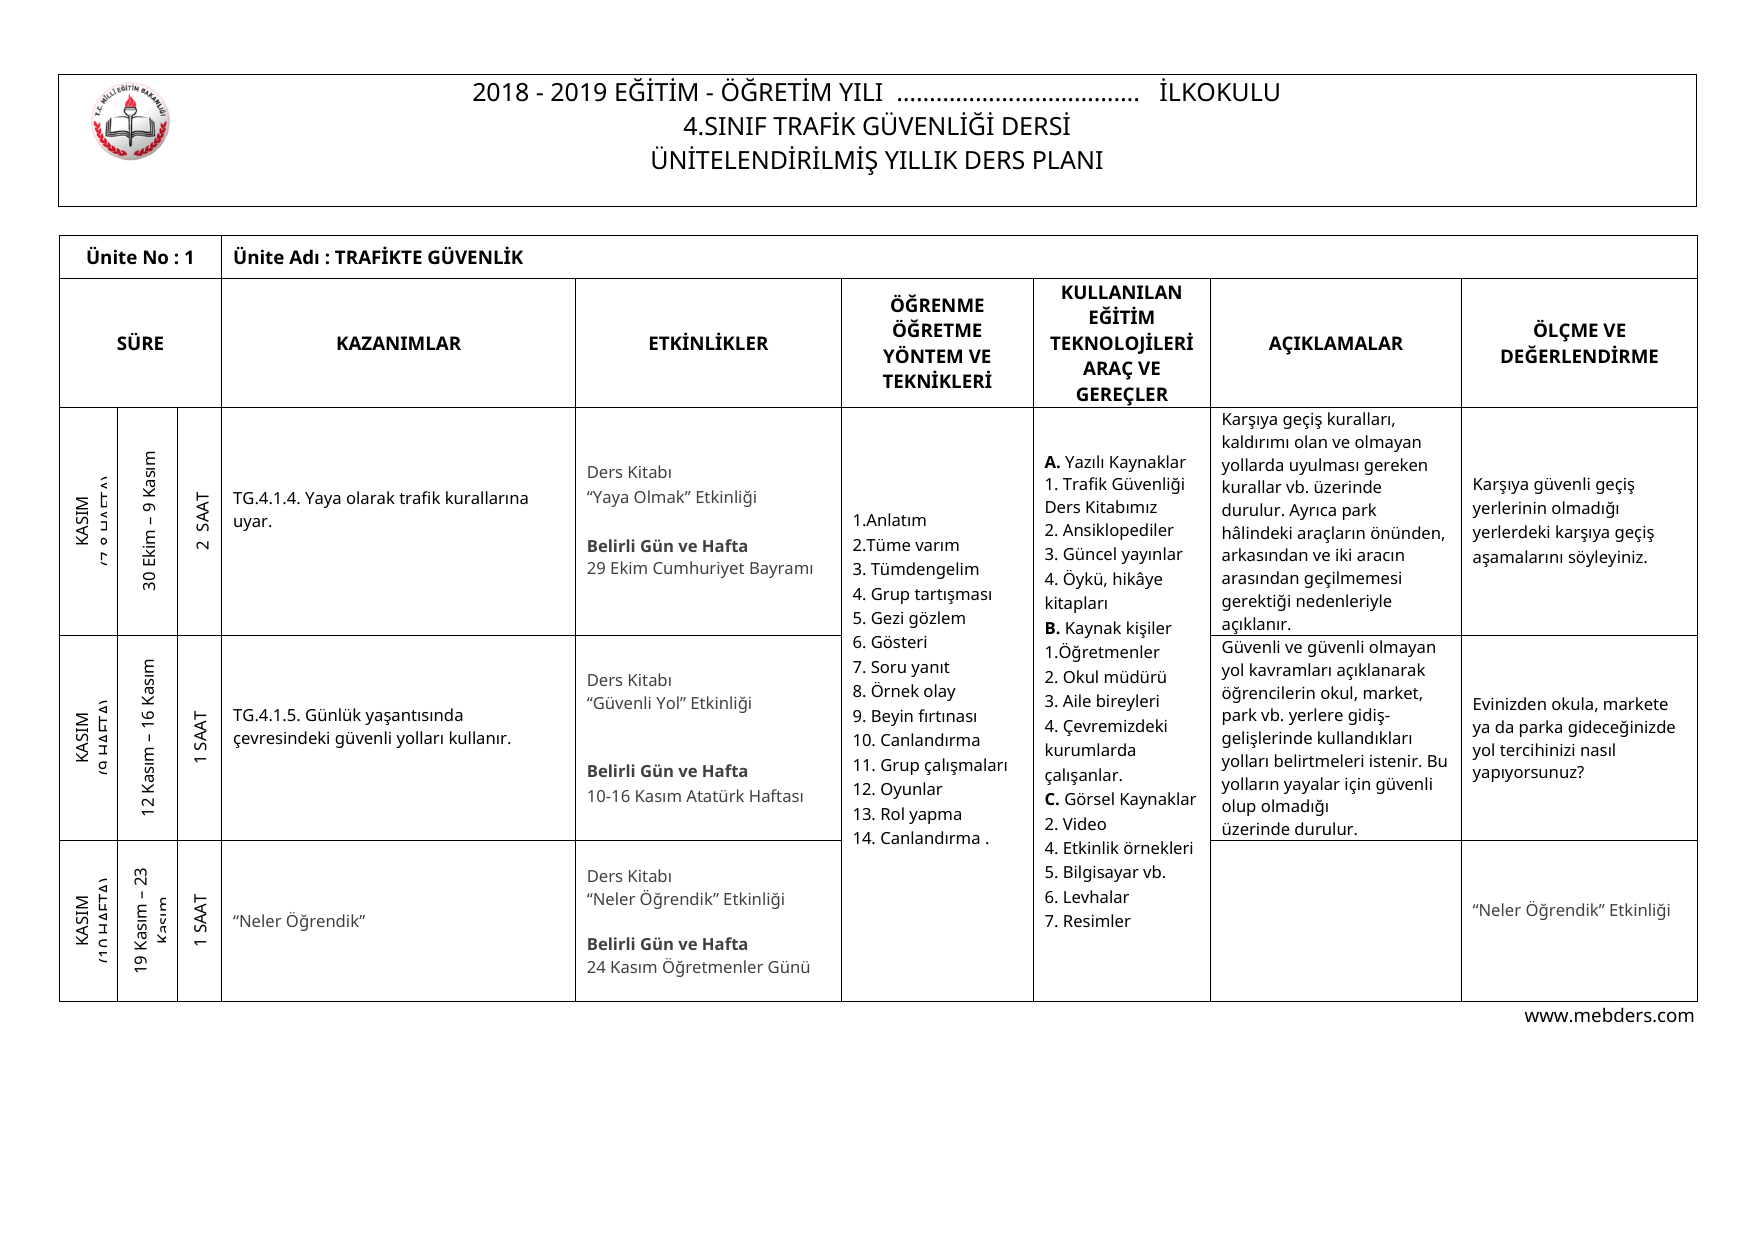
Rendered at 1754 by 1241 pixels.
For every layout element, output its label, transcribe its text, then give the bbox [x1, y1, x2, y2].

table_cell 19 Kasım – 23 Kasım [118, 841, 177, 1001]
table_cell KASIM (7-8.HAFTA) [60, 408, 117, 635]
table_cell TG.4.1.5. Günlük yaşantısında çevresindeki güvenli yolları kullanır. [222, 636, 575, 840]
table_cell KULLANILAN EĞİTİM TEKNOLOJİLERİ ARAÇ VE GEREÇLER [1034, 279, 1210, 407]
table_cell “Neler Öğrendik” Etkinliği [1462, 841, 1697, 1001]
table_cell [1211, 841, 1461, 1001]
table_cell 2 SAAT [178, 408, 221, 635]
table_header Ünite No : 1 [60, 236, 221, 278]
table_cell 12 Kasım – 16 Kasım [118, 636, 177, 840]
table_cell KASIM (9.HAFTA) [60, 636, 117, 840]
table_header Ünite Adı : TRAFİKTE GÜVENLİK [222, 236, 1697, 278]
table_cell Ders Kitabı “Güvenli Yol” Etkinliği Belirli Gün ve Hafta 10-16 Kasım Atatürk Haftası [576, 636, 841, 840]
text www.mebders.com [59, 1002, 1695, 1028]
table_cell KAZANIMLAR [222, 279, 575, 407]
table_cell 1.Anlatım 2.Tüme varım 3. Tümdengelim 4. Grup tartışması 5. Gezi gözlem 6. Gösteri 7. Soru yanıt 8. Örnek olay 9. Beyin fırtınası 10. Canlandırma 11. Grup çalışmaları 12. Oyunlar 13. Rol yapma 14. Canlandırma . [842, 408, 1033, 1001]
table_cell Karşıya geçiş kuralları, kaldırımı olan ve olmayan yollarda uyulması gereken kurallar vb. üzerinde durulur. Ayrıca park hâlindeki araçların önünden, arkasından ve iki aracın arasından geçilmemesi gerektiği nedenleriyle açıklanır. [1211, 408, 1461, 635]
table_cell A. Yazılı Kaynaklar 1. Trafik Güvenliği Ders Kitabımız 2. Ansiklopediler 3. Güncel yayınlar 4. Öykü, hikâye kitapları B. Kaynak kişiler 1.Öğretmenler 2. Okul müdürü 3. Aile bireyleri 4. Çevremizdeki kurumlarda çalışanlar. C. Görsel Kaynaklar 2. Video 4. Etkinlik örnekleri 5. Bilgisayar vb. 6. Levhalar 7. Resimler [1034, 408, 1210, 1001]
table_cell Ders Kitabı “Neler Öğrendik” Etkinliği Belirli Gün ve Hafta 24 Kasım Öğretmenler Günü [576, 841, 841, 1001]
table_cell SÜRE [60, 279, 221, 407]
table_cell ETKİNLİKLER [576, 279, 841, 407]
table_cell ÖĞRENME ÖĞRETME YÖNTEM VE TEKNİKLERİ [842, 279, 1033, 407]
table_cell ÖLÇME VE DEĞERLENDİRME [1462, 279, 1697, 407]
table_cell Ders Kitabı “Yaya Olmak” Etkinliği Belirli Gün ve Hafta 29 Ekim Cumhuriyet Bayramı [576, 408, 841, 635]
table_cell 30 Ekim – 9 Kasım [118, 408, 177, 635]
table_cell 1 SAAT [178, 636, 221, 840]
table_cell Güvenli ve güvenli olmayan yol kavramları açıklanarak öğrencilerin okul, market, park vb. yerlere gidiş-gelişlerinde kullandıkları yolları belirtmeleri istenir. Bu yolların yayalar için güvenli olup olmadığı üzerinde durulur. [1211, 636, 1461, 840]
table_cell KASIM (10.HAFTA) [60, 841, 117, 1001]
table_cell TG.4.1.4. Yaya olarak trafik kurallarına uyar. [222, 408, 575, 635]
table_cell Karşıya güvenli geçiş yerlerinin olmadığı yerlerdeki karşıya geçiş aşamalarını söyleyiniz. [1462, 408, 1697, 635]
table_cell 1 SAAT [178, 841, 221, 1001]
table_cell AÇIKLAMALAR [1211, 279, 1461, 407]
table_cell Evinizden okula, markete ya da parka gideceğinizde yol tercihinizi nasıl yapıyorsunuz? [1462, 636, 1697, 840]
table_cell “Neler Öğrendik” [222, 841, 575, 1001]
picture [85, 77, 175, 167]
